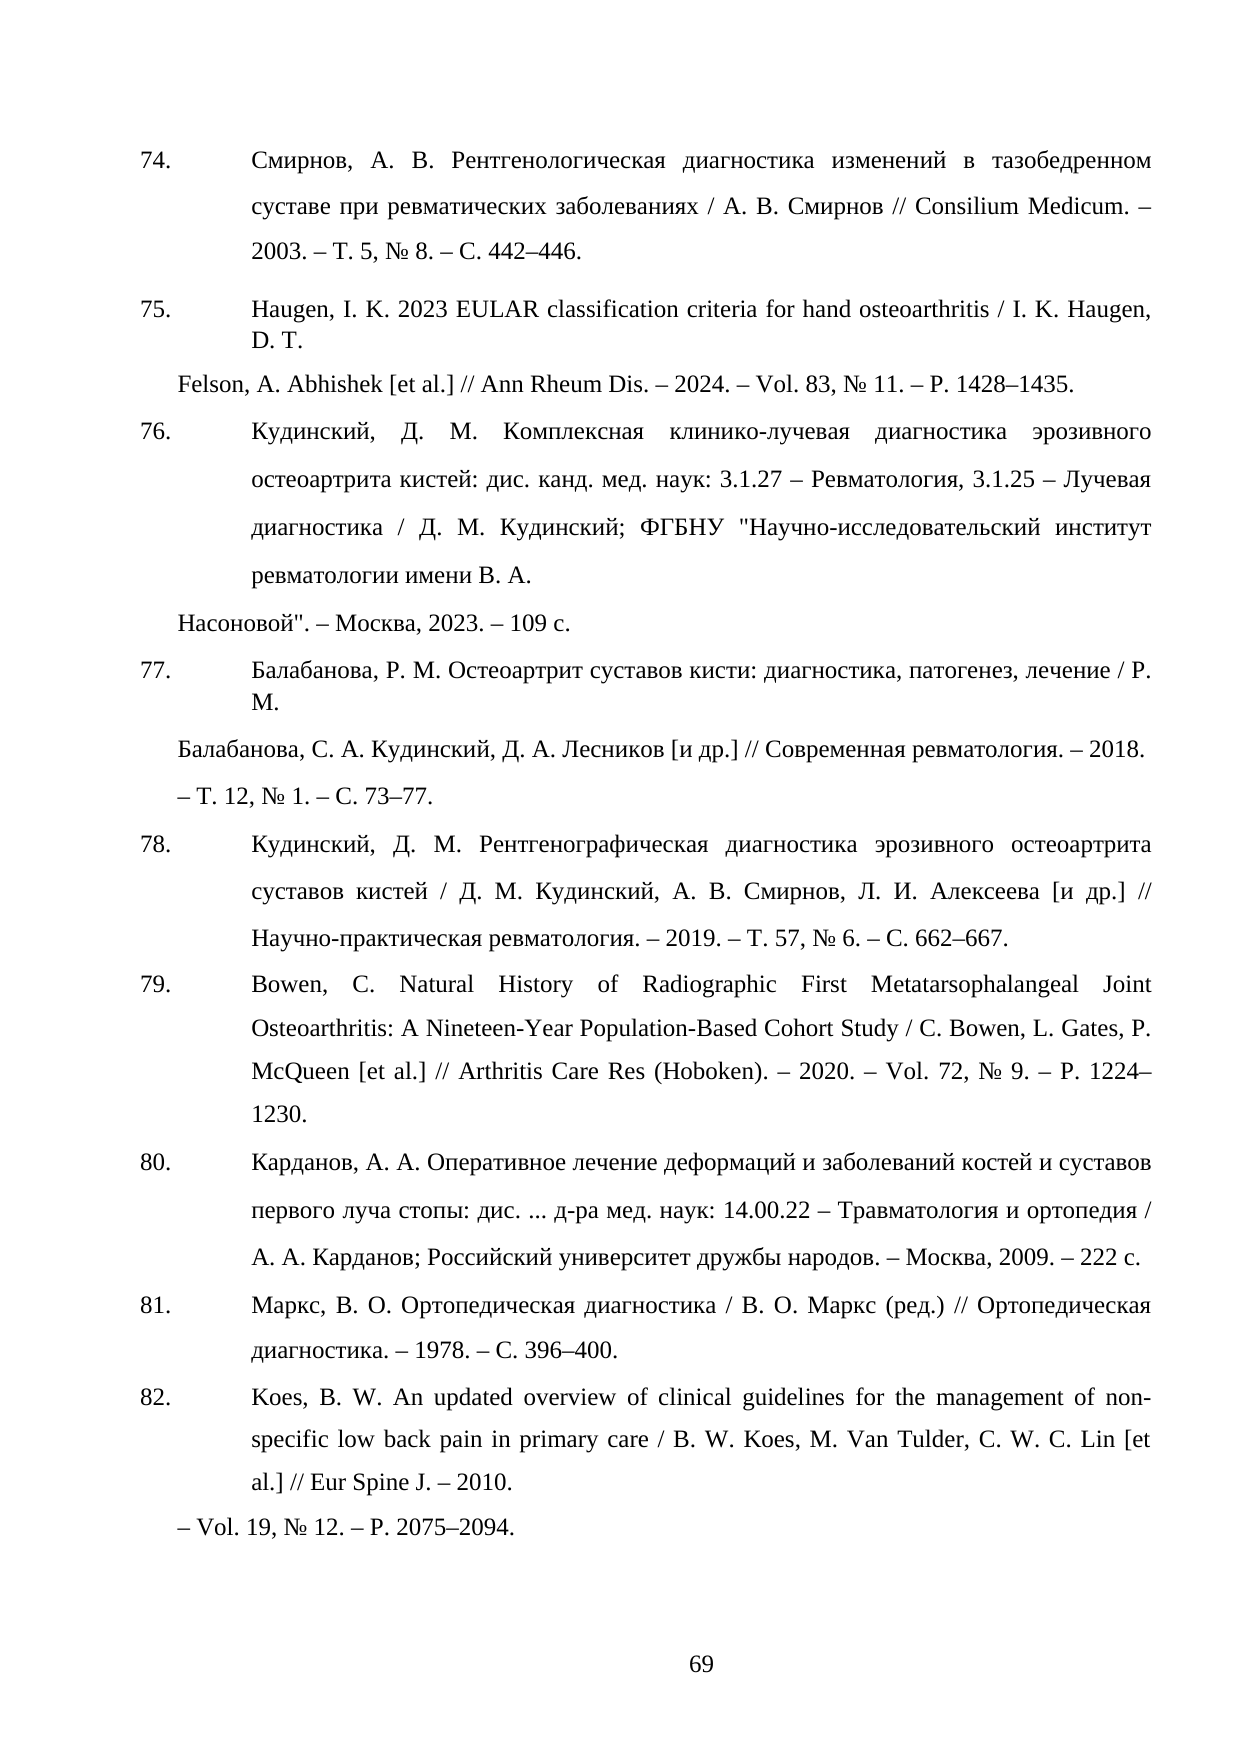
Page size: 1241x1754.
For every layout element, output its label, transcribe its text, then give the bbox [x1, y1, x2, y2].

list Карданов, А. А. Оперативное лечение деформаций и заболеваний костей и суставов первого луча стопы: дис. ... д-ра мед. наук: 14.00.22 – Травматология и ортопедия / А. А. Карданов; Российский университет дружбы народов. – Москва, 2009. – 222 с. [140, 1147, 1153, 1271]
list Кудинский, Д. М. Рентгенографическая диагностика эрозивного остеоартрита суставов кистей / Д. М. Кудинский, А. В. Смирнов, Л. И. Алексеева [и др.] // Научно-практическая ревматология. – 2019. – Т. 57, № 6. – С. 662–667. [140, 829, 1153, 951]
text – Т. 12, № 1. – С. 73–77. [177, 781, 1153, 810]
list Haugen, I. K. 2023 EULAR classification criteria for hand osteoarthritis / I. K. Haugen, D. T. [140, 294, 1153, 354]
list Смирнов, А. В. Рентгенологическая диагностика изменений в тазобедренном суставе при ревматических заболеваниях / А. В. Смирнов // Consilium Medicum. – 2003. – Т. 5, № 8. – С. 442–446. [140, 146, 1153, 265]
list Koes, B. W. An updated overview of clinical guidelines for the management of non-specific low back pain in primary care / B. W. Koes, M. Van Tulder, C. W. C. Lin [et al.] // Eur Spine J. – 2010. [140, 1382, 1153, 1496]
list Маркс, В. О. Ортопедическая диагностика / В. О. Маркс (ред.) // Ортопедическая диагностика. – 1978. – С. 396–400. [140, 1290, 1153, 1364]
list Bowen, C. Natural History of Radiographic First Metatarsophalangeal Joint Osteoarthritis: A Nineteen-Year Population-Based Cohort Study / C. Bowen, L. Gates, P. McQueen [et al.] // Arthritis Care Res (Hoboken). – 2020. – Vol. 72, № 9. – P. 1224–1230. [140, 969, 1153, 1128]
text Балабанова, С. А. Кудинский, Д. А. Лесников [и др.] // Современная ревматология. – 2018. [177, 734, 1153, 763]
text Felson, A. Abhishek [et al.] // Ann Rheum Dis. – 2024. – Vol. 83, № 11. – P. 1428–1435. [177, 369, 1153, 397]
text Насоновой". – Москва, 2023. – 109 с. [177, 608, 1153, 636]
text – Vol. 19, № 12. – P. 2075–2094. [177, 1512, 1153, 1541]
list Кудинский, Д. М. Комплексная клинико-лучевая диагностика эрозивного остеоартрита кистей: дис. канд. мед. наук: 3.1.27 – Ревматология, 3.1.25 – Лучевая диагностика / Д. М. Кудинский; ФГБНУ "Научно-исследовательский институт ревматологии имени В. А. [140, 416, 1153, 588]
list Балабанова, Р. М. Остеоартрит суставов кисти: диагностика, патогенез, лечение / Р. М. [140, 655, 1153, 716]
